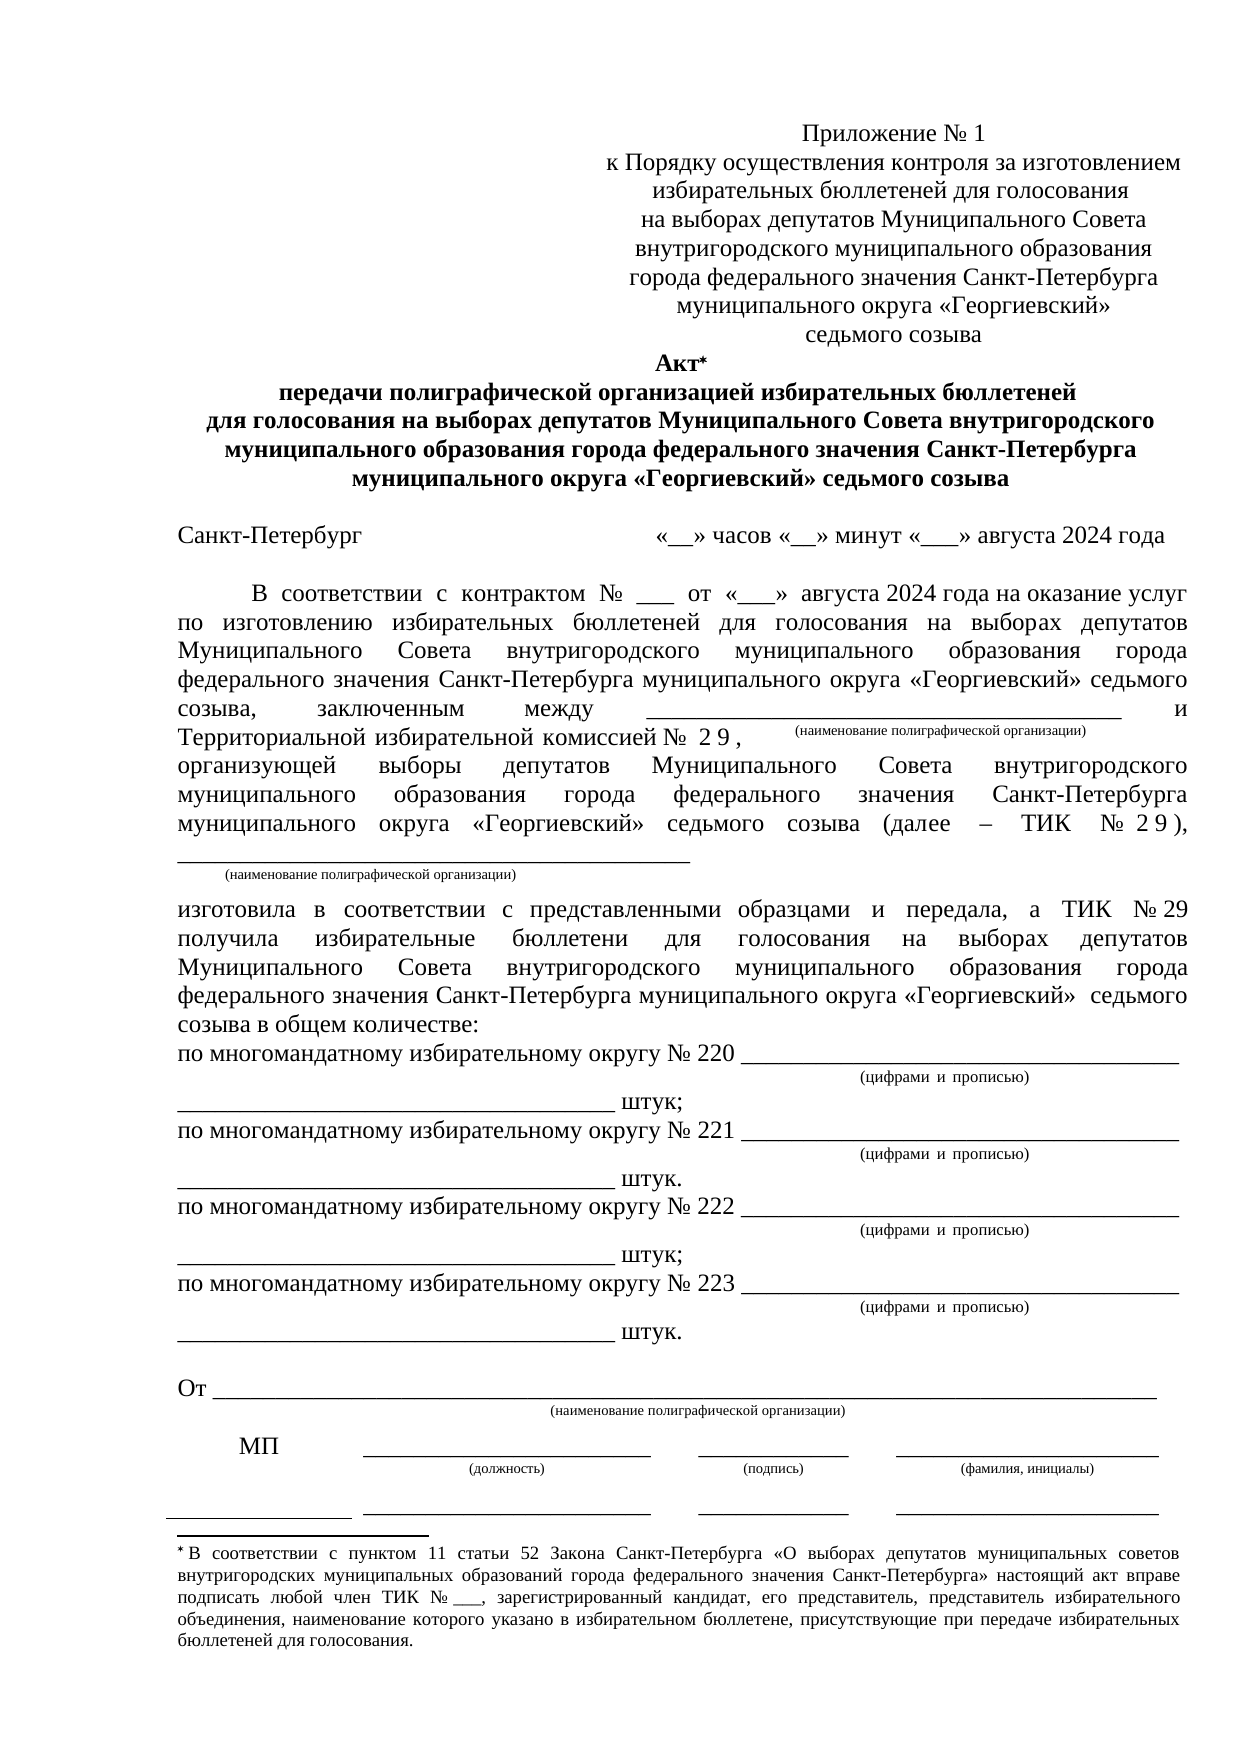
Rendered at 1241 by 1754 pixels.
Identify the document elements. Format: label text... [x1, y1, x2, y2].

text по многомандатному избирательному округу № 221 ___________________________________ [177, 1115, 1188, 1143]
text седьмого созыва [605, 319, 1182, 348]
table_header ____________ (подпись) [662, 1431, 885, 1488]
table_header МП [166, 1431, 352, 1518]
text изготовила в соответствии с представленными образцами и передала, а ТИК № 29 получила избирательные бюллетени для голосования на выборах депутатов Муниципального Совета внутригородского муниципального образования города федерального значения Санкт-Петербурга муниципального округа «Георгиевский» седьмого созыва в общем количестве: [177, 894, 1188, 1038]
text (цифрами и прописью) ___________________________________ штук. [177, 1297, 1029, 1345]
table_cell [662, 1489, 885, 1518]
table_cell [885, 1489, 1170, 1518]
text Акт [177, 348, 1184, 377]
text (цифрами и прописью) ___________________________________ штук. [177, 1143, 1029, 1191]
text (цифрами и прописью) ___________________________________ штук; [177, 1067, 1029, 1115]
text передачи полиграфической организацией избирательных бюллетеней для голосования на выборах депутатов Муниципального Совета внутригородского муниципального образования города федерального значения Санкт-Петербурга муниципального округа «Георгиевский» седьмого созыва [177, 377, 1184, 492]
text (наименование полиграфической организации) [177, 1402, 1182, 1431]
text организующей выборы депутатов Муниципального Совета внутригородского муниципального образования города федерального значения Санкт-Петербурга муниципального округа «Георгиевский» седьмого созыва (далее – ТИК № 29), _________________________________________ (наименование полиграфической организации) [177, 751, 1188, 894]
text к Порядку осуществления контроля за изготовлением избирательных бюллетеней для голосования на выборах депутатов Муниципального Совета внутригородского муниципального образования города федерального значения Санкт-Петербурга муниципального округа «Георгиевский» [605, 147, 1182, 319]
text по многомандатному избирательному округу № 220 ___________________________________ [177, 1038, 1188, 1067]
text От ___________________________________________________________________________ [177, 1373, 1182, 1402]
text (цифрами и прописью) ___________________________________ штук; [177, 1220, 1029, 1268]
text В соответствии с контрактом № ___ от «___» августа 2024 года на оказание услуг по изготовлению избирательных бюллетеней для голосования на выборах депутатов Муниципального Совета внутригородского муниципального образования города федерального значения Санкт-Петербурга муниципального округа «Георгиевский» седьмого созыва, заключенным между ______________________________________ и Территориальной избирательной комиссией № 29, (наименование полиграфической организации) [177, 578, 1188, 751]
table_header _____________________ (фамилия, инициалы) [885, 1431, 1170, 1488]
table_header _______________________ (должность) [352, 1431, 662, 1488]
text Санкт-Петербург «__» часов «__» минут «___» августа 2024 года [177, 521, 1184, 549]
text Приложение № 1 [605, 118, 1182, 147]
text по многомандатному избирательному округу № 222 ___________________________________ [177, 1191, 1188, 1220]
text по многомандатному избирательному округу № 223 ___________________________________ [177, 1268, 1188, 1297]
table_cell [352, 1489, 662, 1518]
